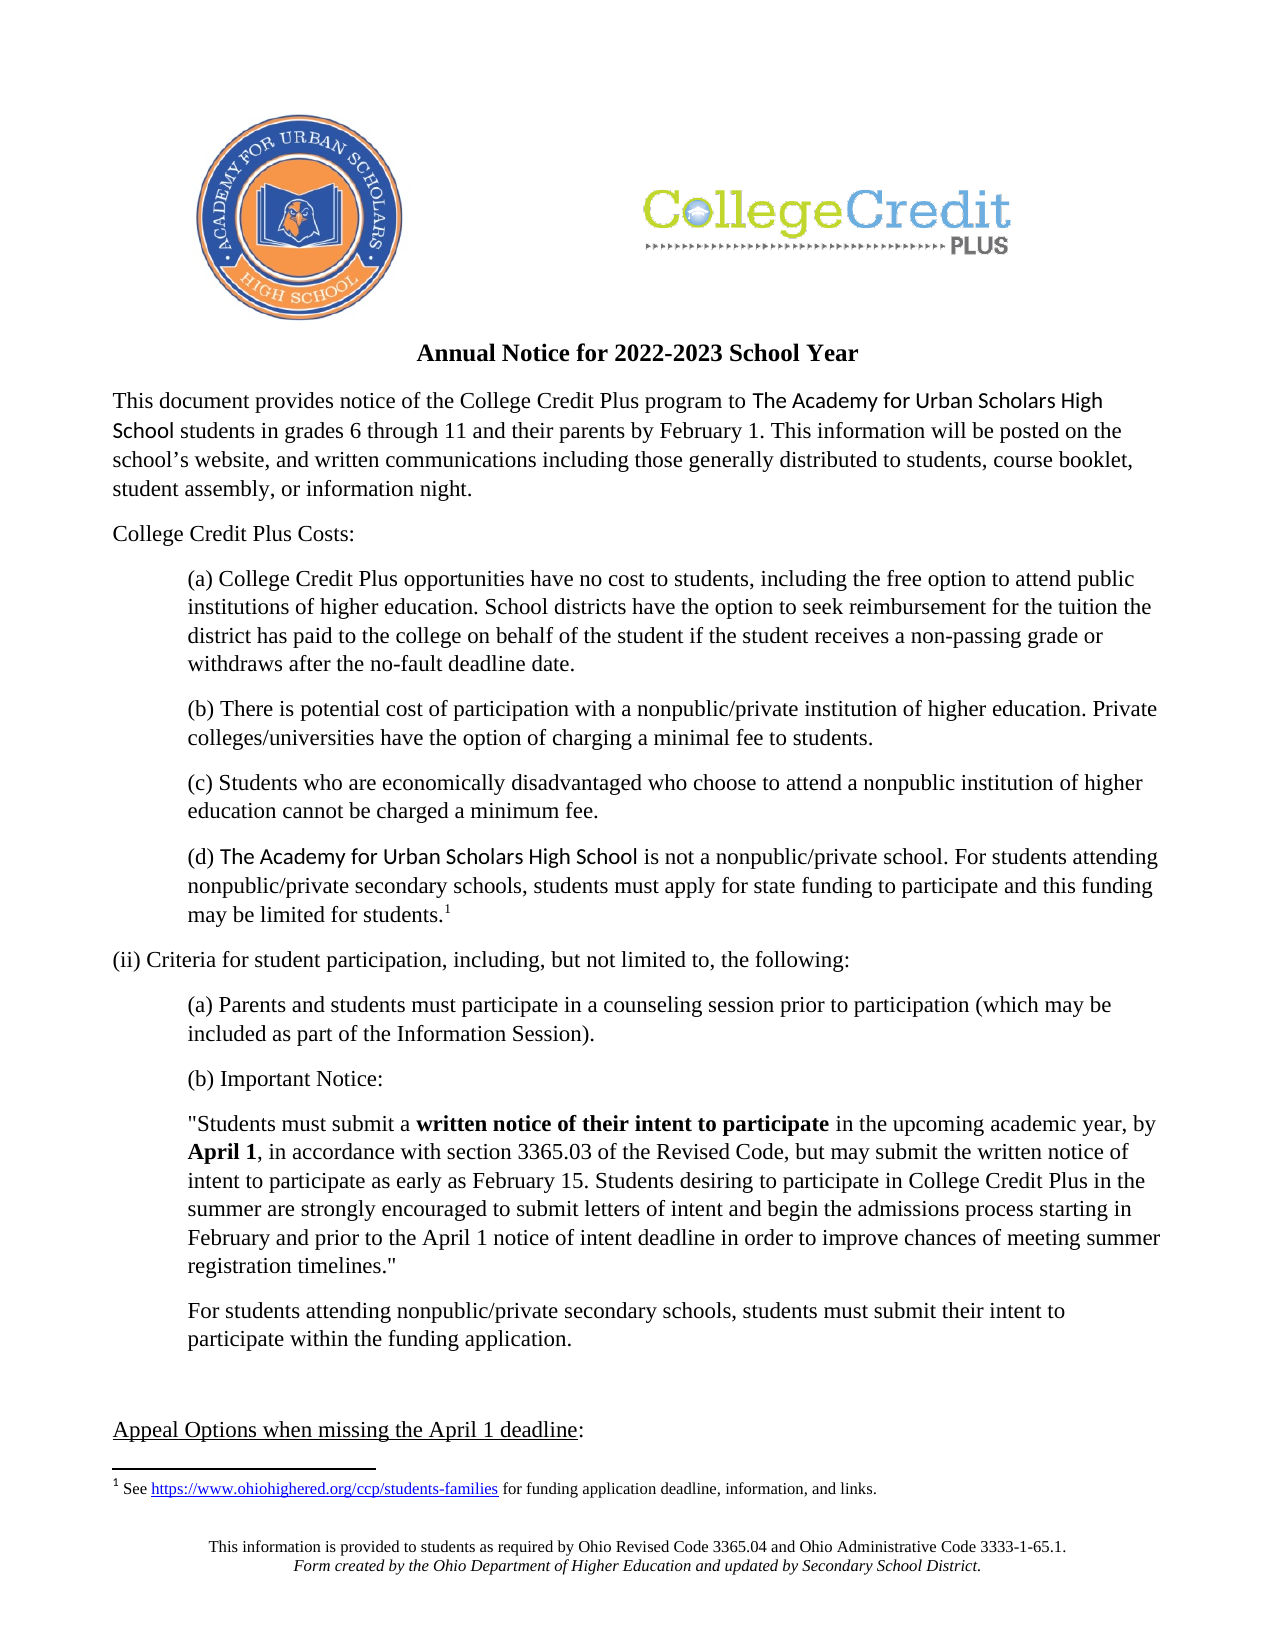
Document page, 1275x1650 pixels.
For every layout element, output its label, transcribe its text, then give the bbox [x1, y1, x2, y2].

text For students attending nonpublic/private secondary schools, students must submit their intent to participate within the funding application. [187, 1297, 1162, 1352]
text (a) Parents and students must participate in a counseling session prior to participation (which may be included as part of the Information Session). [187, 991, 1162, 1046]
text Appeal Options when missing the April 1 deadline: [112, 1416, 1162, 1442]
text College Credit Plus Costs: [112, 520, 1162, 546]
picture [636, 109, 1021, 327]
text (d) is not a nonpublic/private school. For students attending nonpublic/private secondary schools, students must apply for state funding to participate and this funding may be limited for students. [187, 842, 1162, 927]
text (c) Students who are economically disadvantaged who choose to attend a nonpublic institution of higher education cannot be charged a minimum fee. [187, 769, 1162, 824]
text (b) There is potential cost of participation with a nonpublic/private institution of higher education. Private colleges/universities have the option of charging a minimal fee to students. [187, 695, 1162, 750]
text (a) College Credit Plus opportunities have no cost to students, including the free option to attend public institutions of higher education. School districts have the option to seek reimbursement for the tuition the district has paid to the college on behalf of the student if the student receives a non-passing grade or withdraws after the no-fault deadline date. [187, 565, 1162, 677]
text (ii) Criteria for student participation, including, but not limited to, the following: [112, 946, 1162, 972]
text Annual Notice for 2022-2023 School Year [112, 338, 1162, 367]
picture [178, 101, 420, 338]
text (b) Important Notice: [187, 1065, 1162, 1091]
text This document provides notice of the College Credit Plus program to students in grades 6 through 11 and their parents by February 1. This information will be posted on the school’s website, and written communications including those generally distributed to students, course booklet, student assembly, or information night. [112, 386, 1162, 501]
text "Students must submit a written notice of their intent to participate in the upcoming academic year, by April 1, in accordance with section 3365.03 of the Revised Code, but may submit the written notice of intent to participate as early as February 15. Students desiring to participate in College Credit Plus in the summer are strongly encouraged to submit letters of intent and begin the admissions process starting in February and prior to the April 1 notice of intent deadline in order to improve chances of meeting summer registration timelines." [187, 1110, 1162, 1278]
